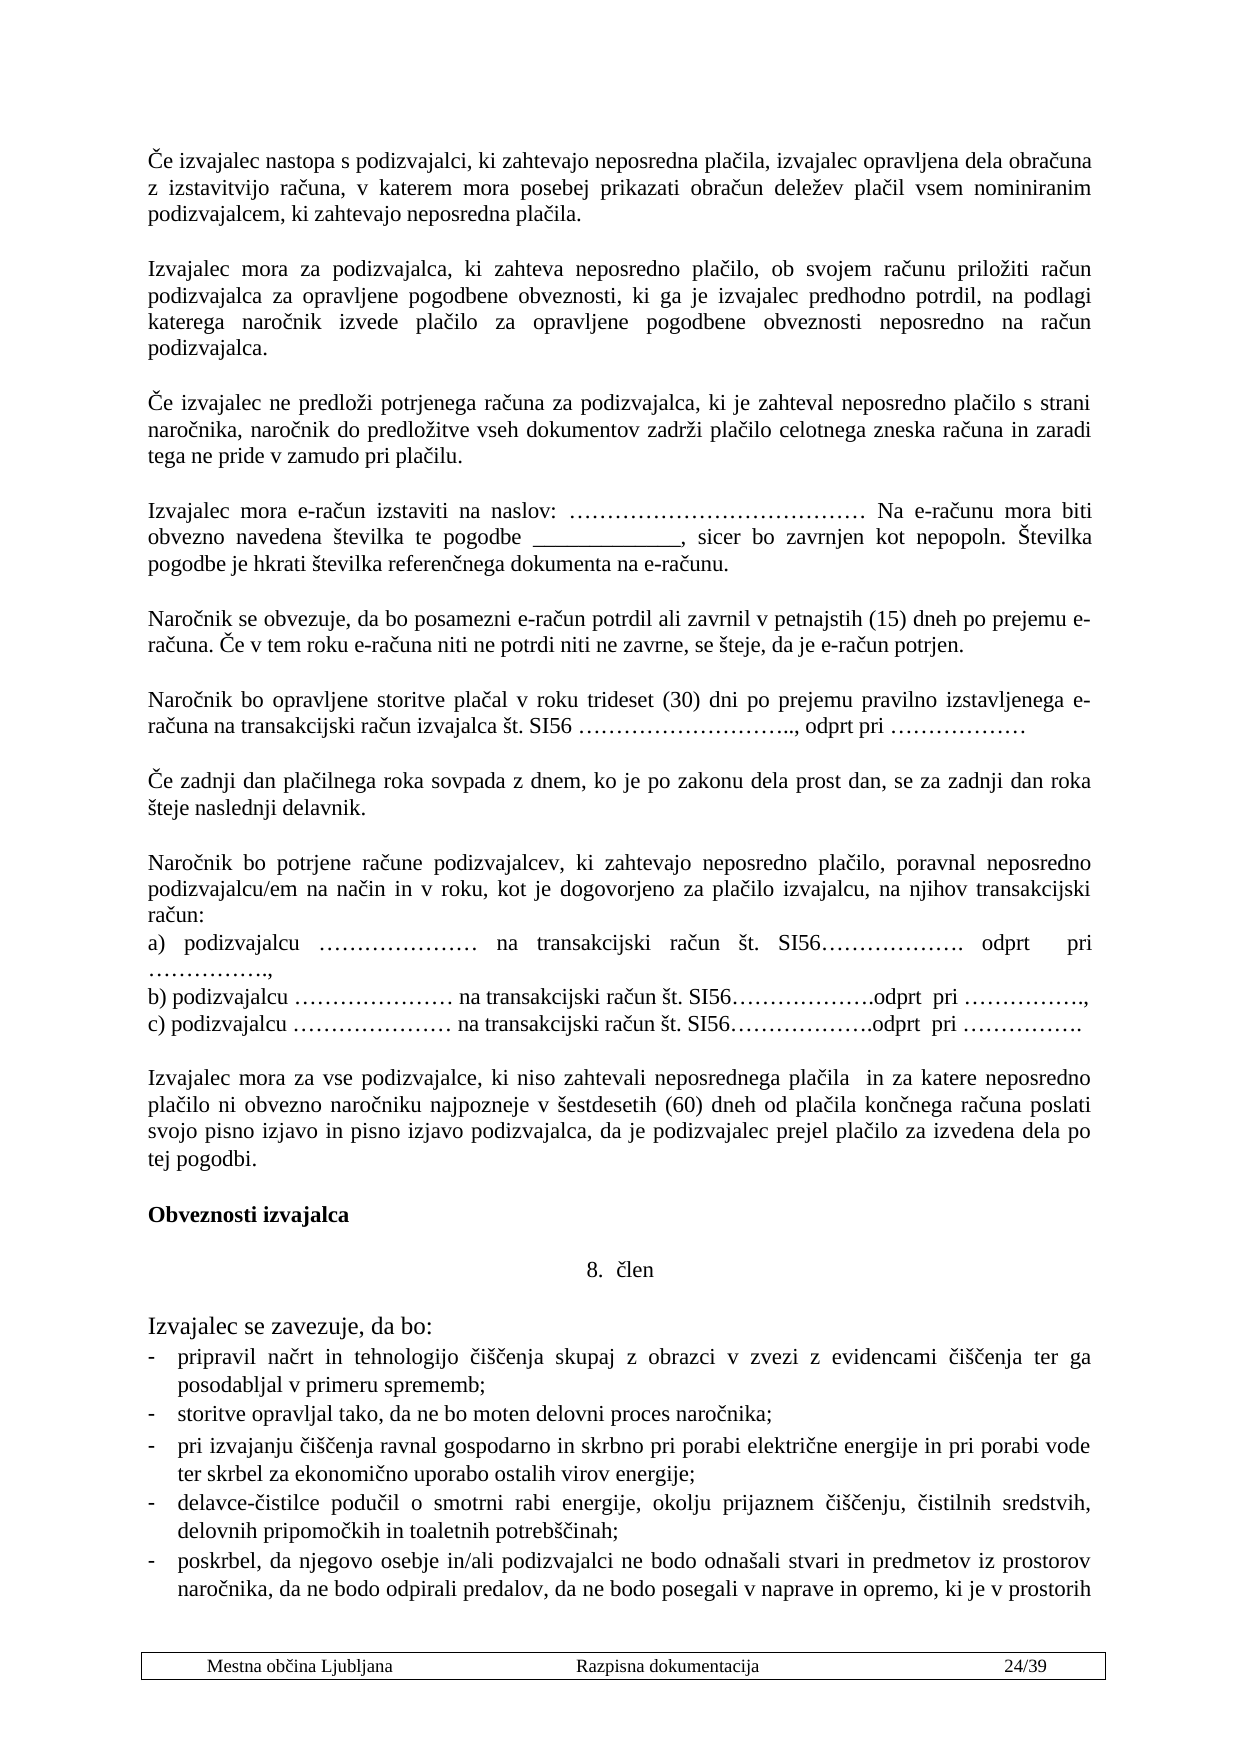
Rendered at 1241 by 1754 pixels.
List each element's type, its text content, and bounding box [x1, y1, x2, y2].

text c) podizvajalcu ………………… na transakcijski račun št. SI56……………….odprt pri ……………. [148, 1010, 1093, 1037]
list pri izvajanju čiščenja ravnal gospodarno in skrbno pri porabi električne energije in pri porabi vode ter skrbel za ekonomično uporabo ostalih virov energije; [148, 1429, 1093, 1486]
text a) podizvajalcu ………………… na transakcijski račun št. SI56………………. odprt pri ……………., [148, 929, 1093, 982]
text Če izvajalec nastopa s podizvajalci, ki zahtevajo neposredna plačila, izvajalec opravljena dela obračuna z izstavitvijo računa, v katerem mora posebej prikazati obračun deležev plačil vsem nominiranim podizvajalcem, ki zahtevajo neposredna plačila. [148, 148, 1093, 227]
text Če izvajalec ne predloži potrjenega računa za podizvajalca, ki je zahteval neposredno plačilo s strani naročnika, naročnik do predložitve vseh dokumentov zadrži plačilo celotnega zneska računa in zaradi tega ne pride v zamudo pri plačilu. [148, 389, 1093, 468]
text Izvajalec mora e-račun izstaviti na naslov: ………………………………… Na e-računu mora biti obvezno navedena številka te pogodbe _____________, sicer bo zavrnjen kot nepopoln. Številka pogodbe je hkrati številka referenčnega dokumenta na e-računu. [148, 497, 1093, 576]
list storitve opravljal tako, da ne bo moten delovni proces naročnika; [148, 1397, 1093, 1429]
text Izvajalec mora za podizvajalca, ki zahteva neposredno plačilo, ob svojem računu priložiti račun podizvajalca za opravljene pogodbene obveznosti, ki ga je izvajalec predhodno potrdil, na podlagi katerega naročnik izvede plačilo za opravljene pogodbene obveznosti neposredno na račun podizvajalca. [148, 255, 1093, 361]
text Naročnik bo potrjene račune podizvajalcev, ki zahtevajo neposredno plačilo, poravnal neposredno podizvajalcu/em na način in v roku, kot je dogovorjeno za plačilo izvajalcu, na njihov transakcijski račun: [148, 849, 1093, 928]
text Naročnik se obvezuje, da bo posamezni e-račun potrdil ali zavrnil v petnajstih (15) dneh po prejemu e-računa. Če v tem roku e-računa niti ne potrdi niti ne zavrne, se šteje, da je e-račun potrjen. [148, 605, 1093, 657]
list delavce-čistilce podučil o smotrni rabi energije, okolju prijaznem čiščenju, čistilnih sredstvih, delovnih pripomočkih in toaletnih potrebščinah; [148, 1486, 1093, 1544]
text Naročnik bo opravljene storitve plačal v roku trideset (30) dni po prejemu pravilno izstavljenega e-računa na transakcijski račun izvajalca št. SI56 ……………………….., odprt pri ……………… [148, 686, 1093, 739]
text Obveznosti izvajalca [148, 1201, 1093, 1227]
list pripravil načrt in tehnologijo čiščenja skupaj z obrazci v zvezi z evidencami čiščenja ter ga posodabljal v primeru sprememb; [148, 1340, 1093, 1397]
text b) podizvajalcu ………………… na transakcijski račun št. SI56……………….odprt pri ……………., [148, 983, 1093, 1009]
text Izvajalec se zavezuje, da bo: [148, 1311, 1093, 1340]
list člen [148, 1256, 1093, 1282]
text Izvajalec mora za vse podizvajalce, ki niso zahtevali neposrednega plačila in za katere neposredno plačilo ni obvezno naročniku najpozneje v šestdesetih (60) dneh od plačila končnega računa poslati svojo pisno izjavo in pisno izjavo podizvajalca, da je podizvajalec prejel plačilo za izvedena dela po tej pogodbi. [148, 1064, 1093, 1172]
text Če zadnji dan plačilnega roka sovpada z dnem, ko je po zakonu dela prost dan, se za zadnji dan roka šteje naslednji delavnik. [148, 767, 1093, 820]
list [148, 1544, 1093, 1601]
